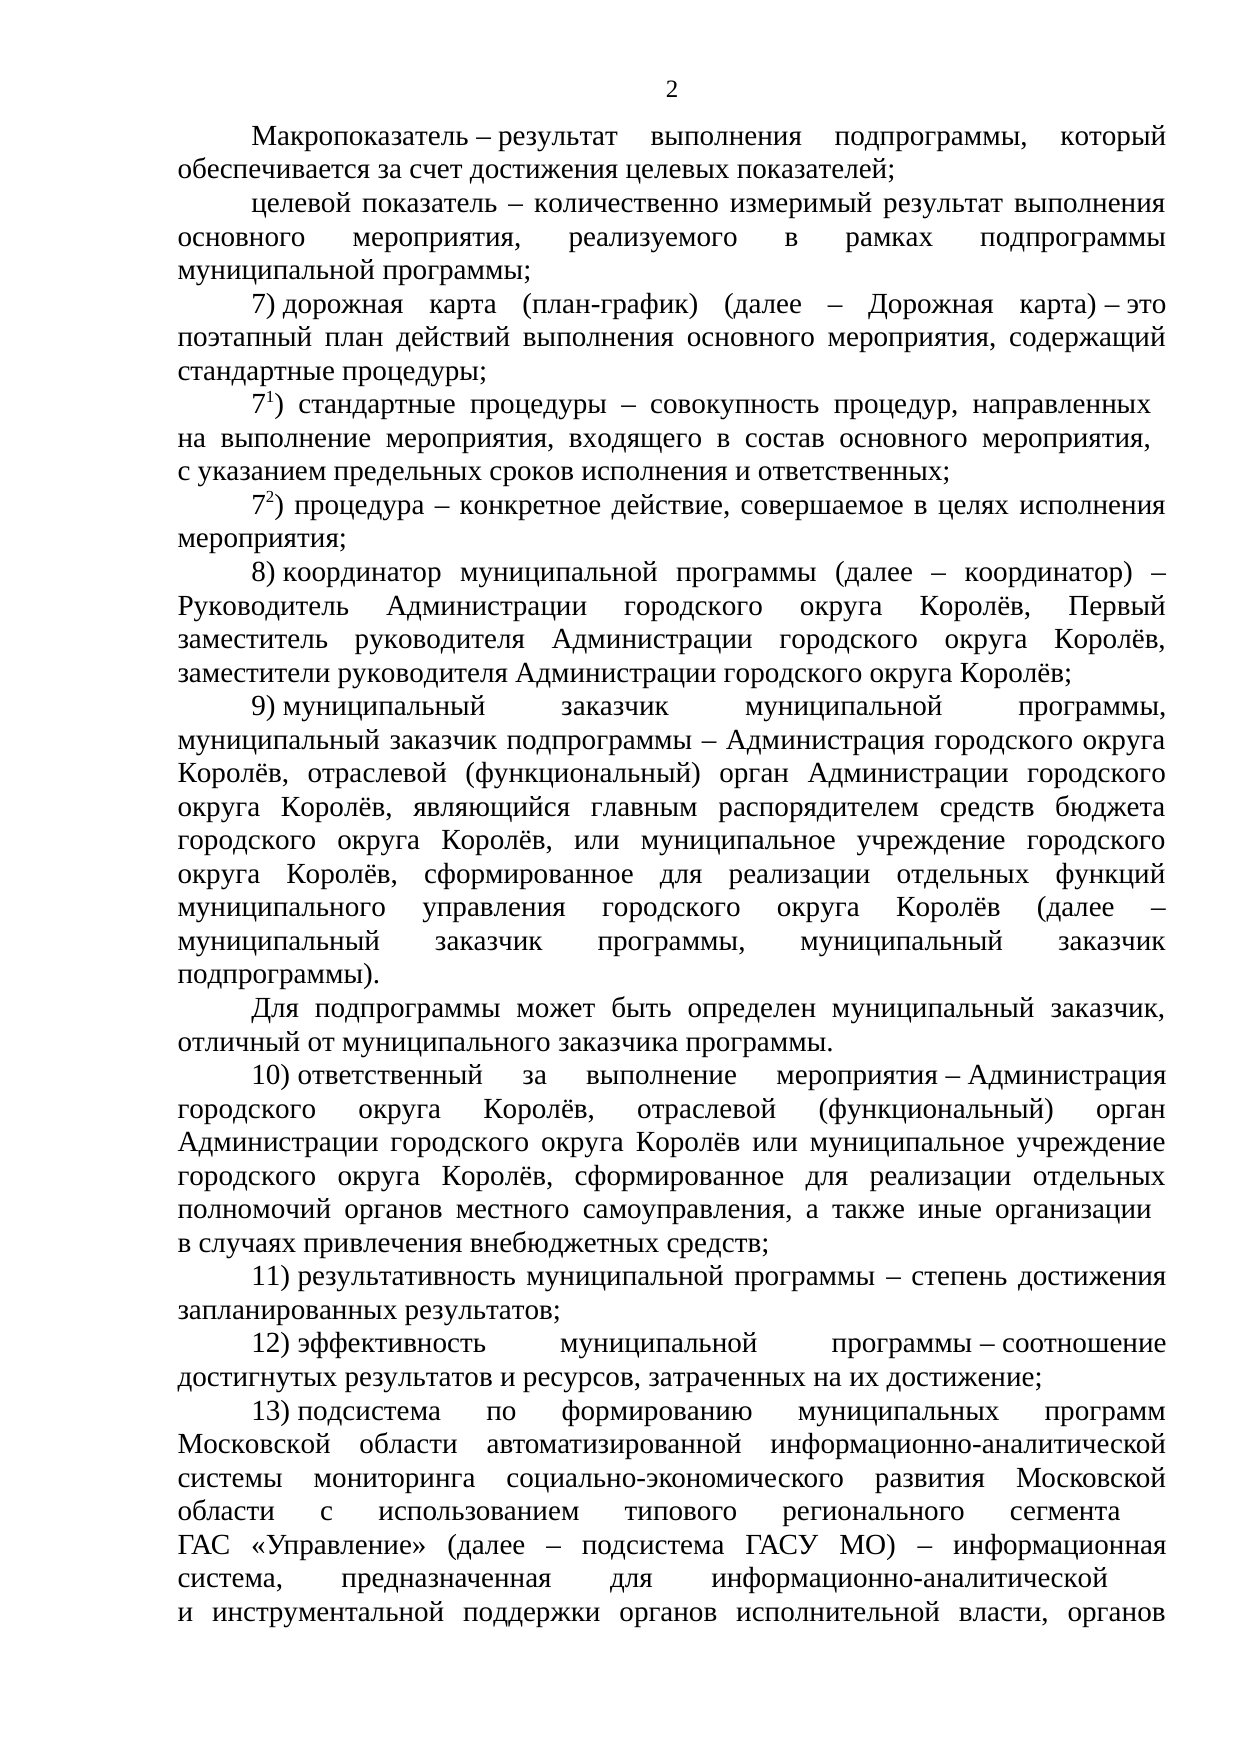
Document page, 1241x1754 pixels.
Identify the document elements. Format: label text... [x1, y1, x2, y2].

text Макропоказатель – результат выполнения подпрограммы, который обеспечивается за счет достижения целевых показателей; [177, 118, 1166, 185]
text 9) муниципальный заказчик муниципальной программы, муниципальный заказчик подпрограммы – Администрация городского округа Королёв, отраслевой (функциональный) орган Администрации городского округа Королёв, являющийся главным распорядителем средств бюджета городского округа Королёв, или муниципальное учреждение городского округа Королёв, сформированное для реализации отдельных функций муниципального управления городского округа Королёв (далее – муниципальный заказчик программы, муниципальный заказчик подпрограммы). [177, 688, 1166, 990]
text Для подпрограммы может быть определен муниципальный заказчик, отличный от муниципального заказчика программы. [177, 990, 1166, 1057]
text 12) эффективность муниципальной программы – соотношение достигнутых результатов и ресурсов, затраченных на их достижение; [177, 1326, 1166, 1393]
text 8) координатор муниципальной программы (далее – координатор) – Руководитель Администрации городского округа Королёв, Первый заместитель руководителя Администрации городского округа Королёв, заместители руководителя Администрации городского округа Королёв; [177, 554, 1166, 688]
text 7) дорожная карта (план-график) (далее – Дорожная карта) – это поэтапный план действий выполнения основного мероприятия, содержащий стандартные процедуры; [177, 286, 1166, 386]
text 71) стандартные процедуры – совокупность процедур, направленных на выполнение мероприятия, входящего в состав основного мероприятия, с указанием предельных сроков исполнения и ответственных; [177, 386, 1166, 487]
text 10) ответственный за выполнение мероприятия – Администрация городского округа Королёв, отраслевой (функциональный) орган Администрации городского округа Королёв или муниципальное учреждение городского округа Королёв, сформированное для реализации отдельных полномочий органов местного самоуправления, а также иные организации в случаях привлечения внебюджетных средств; [177, 1057, 1166, 1258]
text 72) процедура – конкретное действие, совершаемое в целях исполнения мероприятия; [177, 487, 1166, 554]
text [177, 1393, 1166, 1627]
text 11) результативность муниципальной программы – степень достижения запланированных результатов; [177, 1258, 1166, 1326]
text целевой показатель – количественно измеримый результат выполнения основного мероприятия, реализуемого в рамках подпрограммы муниципальной программы; [177, 185, 1166, 286]
